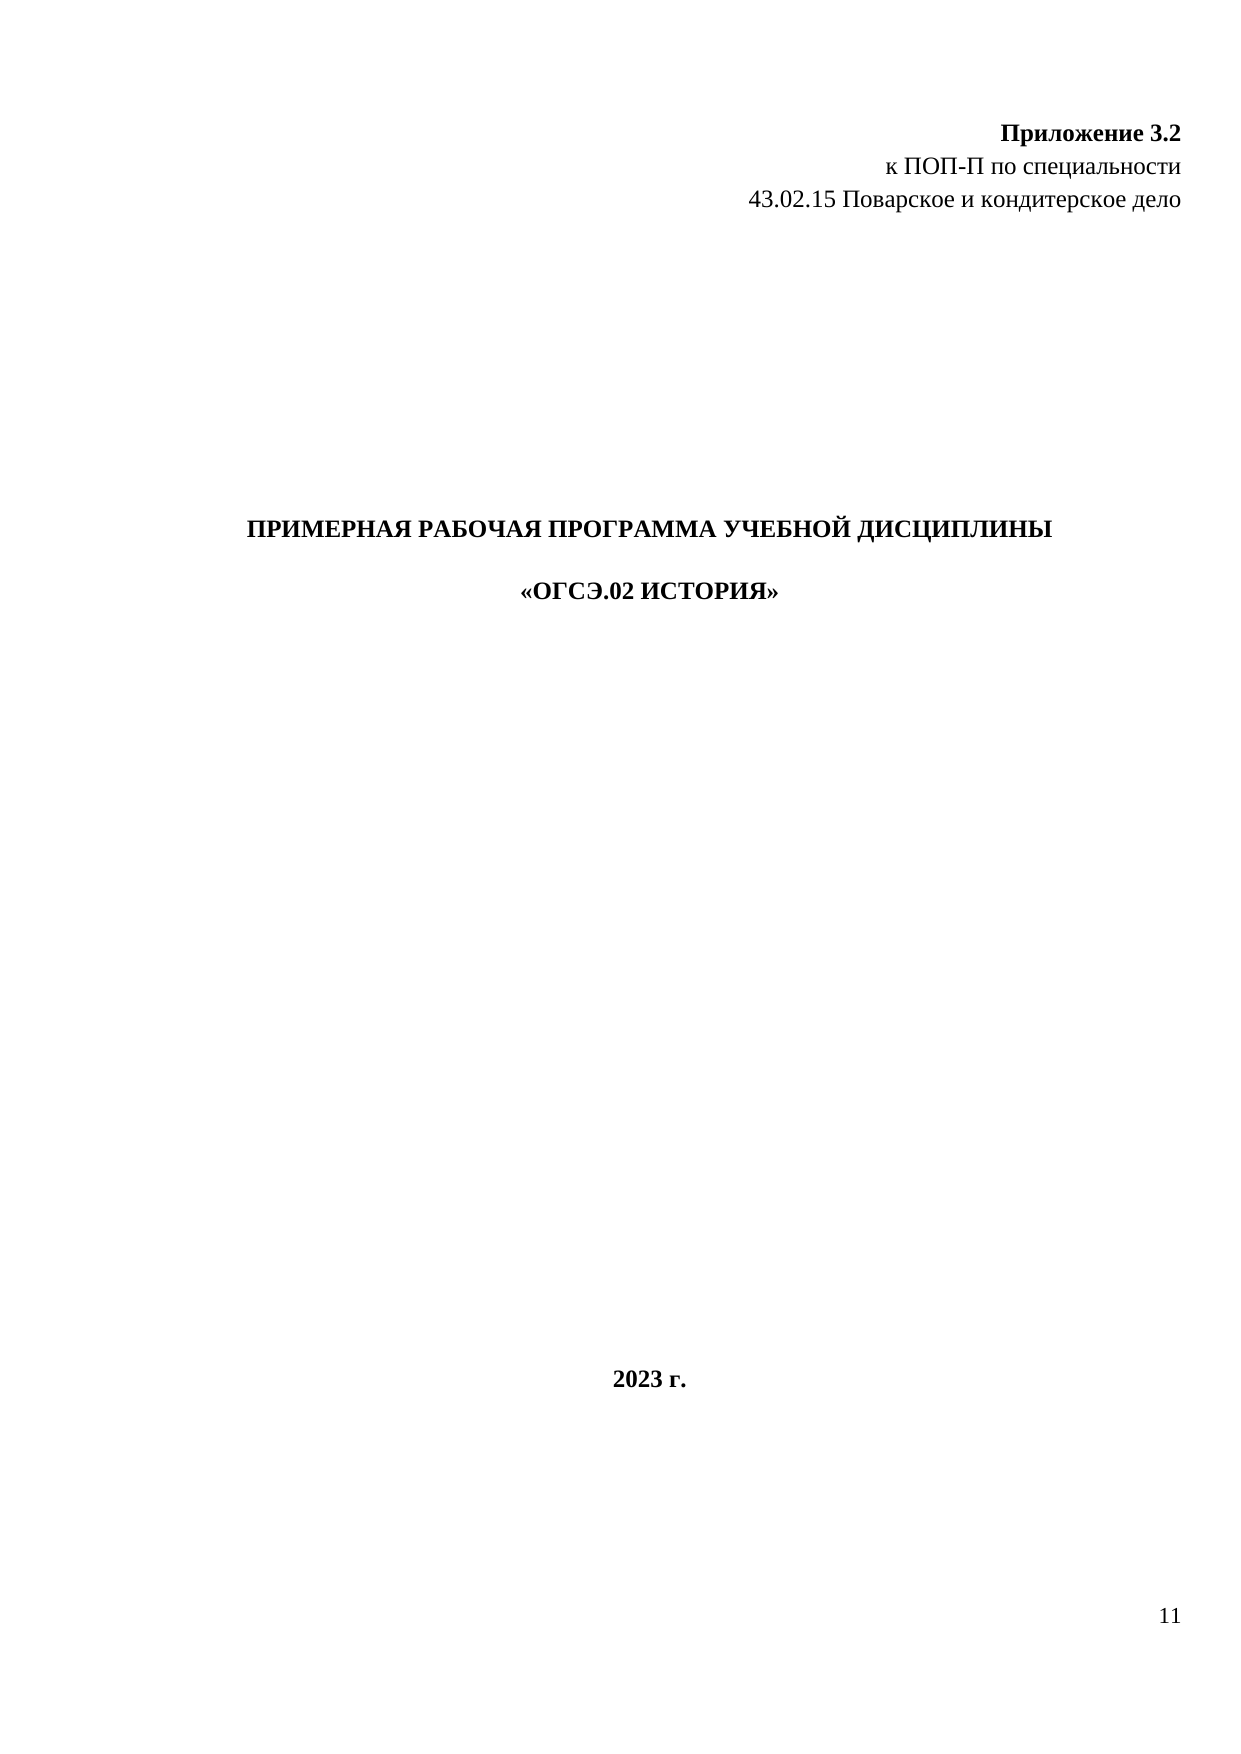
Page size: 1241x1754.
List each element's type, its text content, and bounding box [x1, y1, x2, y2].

text 2023 г. [118, 1364, 1181, 1393]
text к ПОП-П по специальности [118, 151, 1181, 180]
text Приложение 3.2 [118, 118, 1181, 147]
text ПРИМЕРНАЯ РАБОЧАЯ ПРОГРАММА УЧЕБНОЙ ДИСЦИПЛИНЫ [118, 514, 1181, 543]
text 43.02.15 Поварское и кондитерское дело [118, 184, 1181, 213]
text «ОГСЭ.02 ИСТОРИЯ» [118, 576, 1181, 605]
